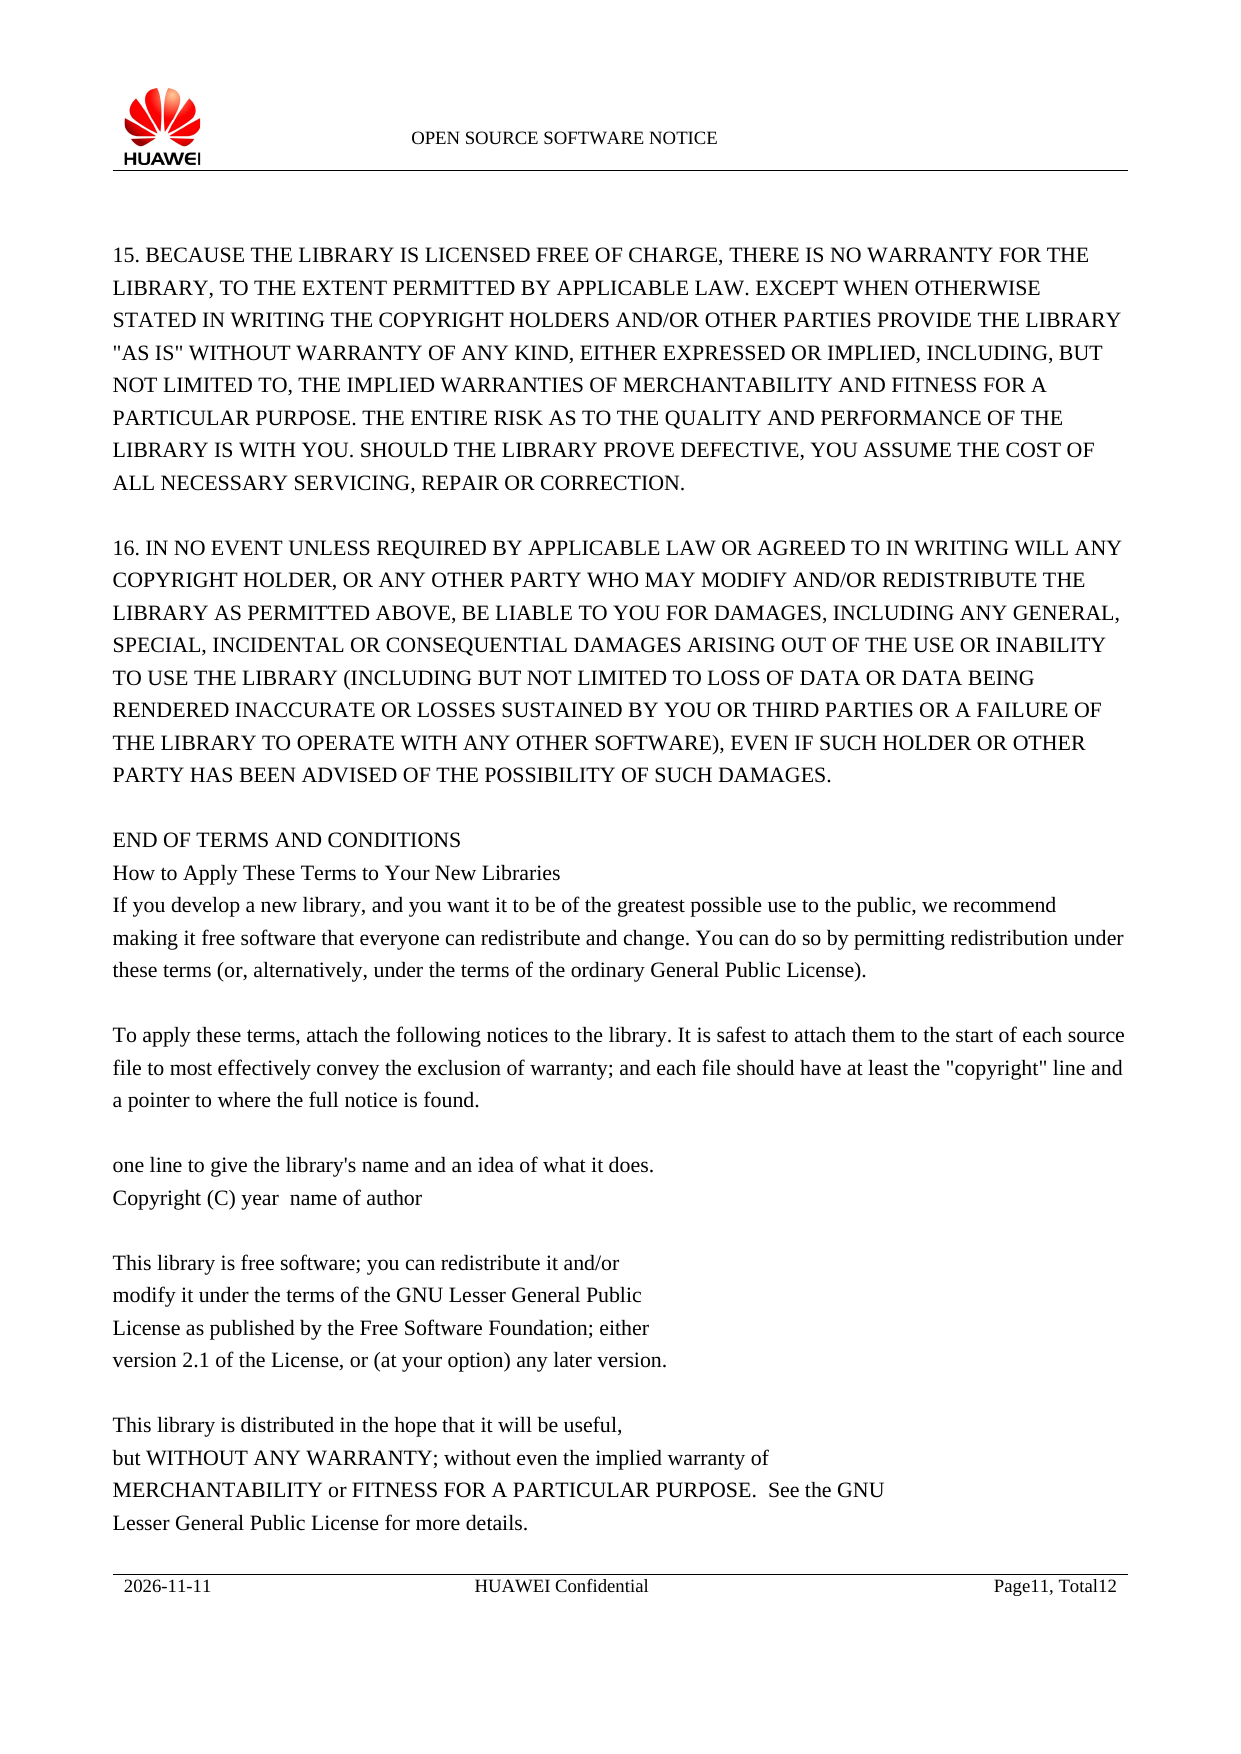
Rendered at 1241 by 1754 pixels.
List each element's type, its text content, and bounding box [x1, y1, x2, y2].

picture [124, 88, 201, 165]
